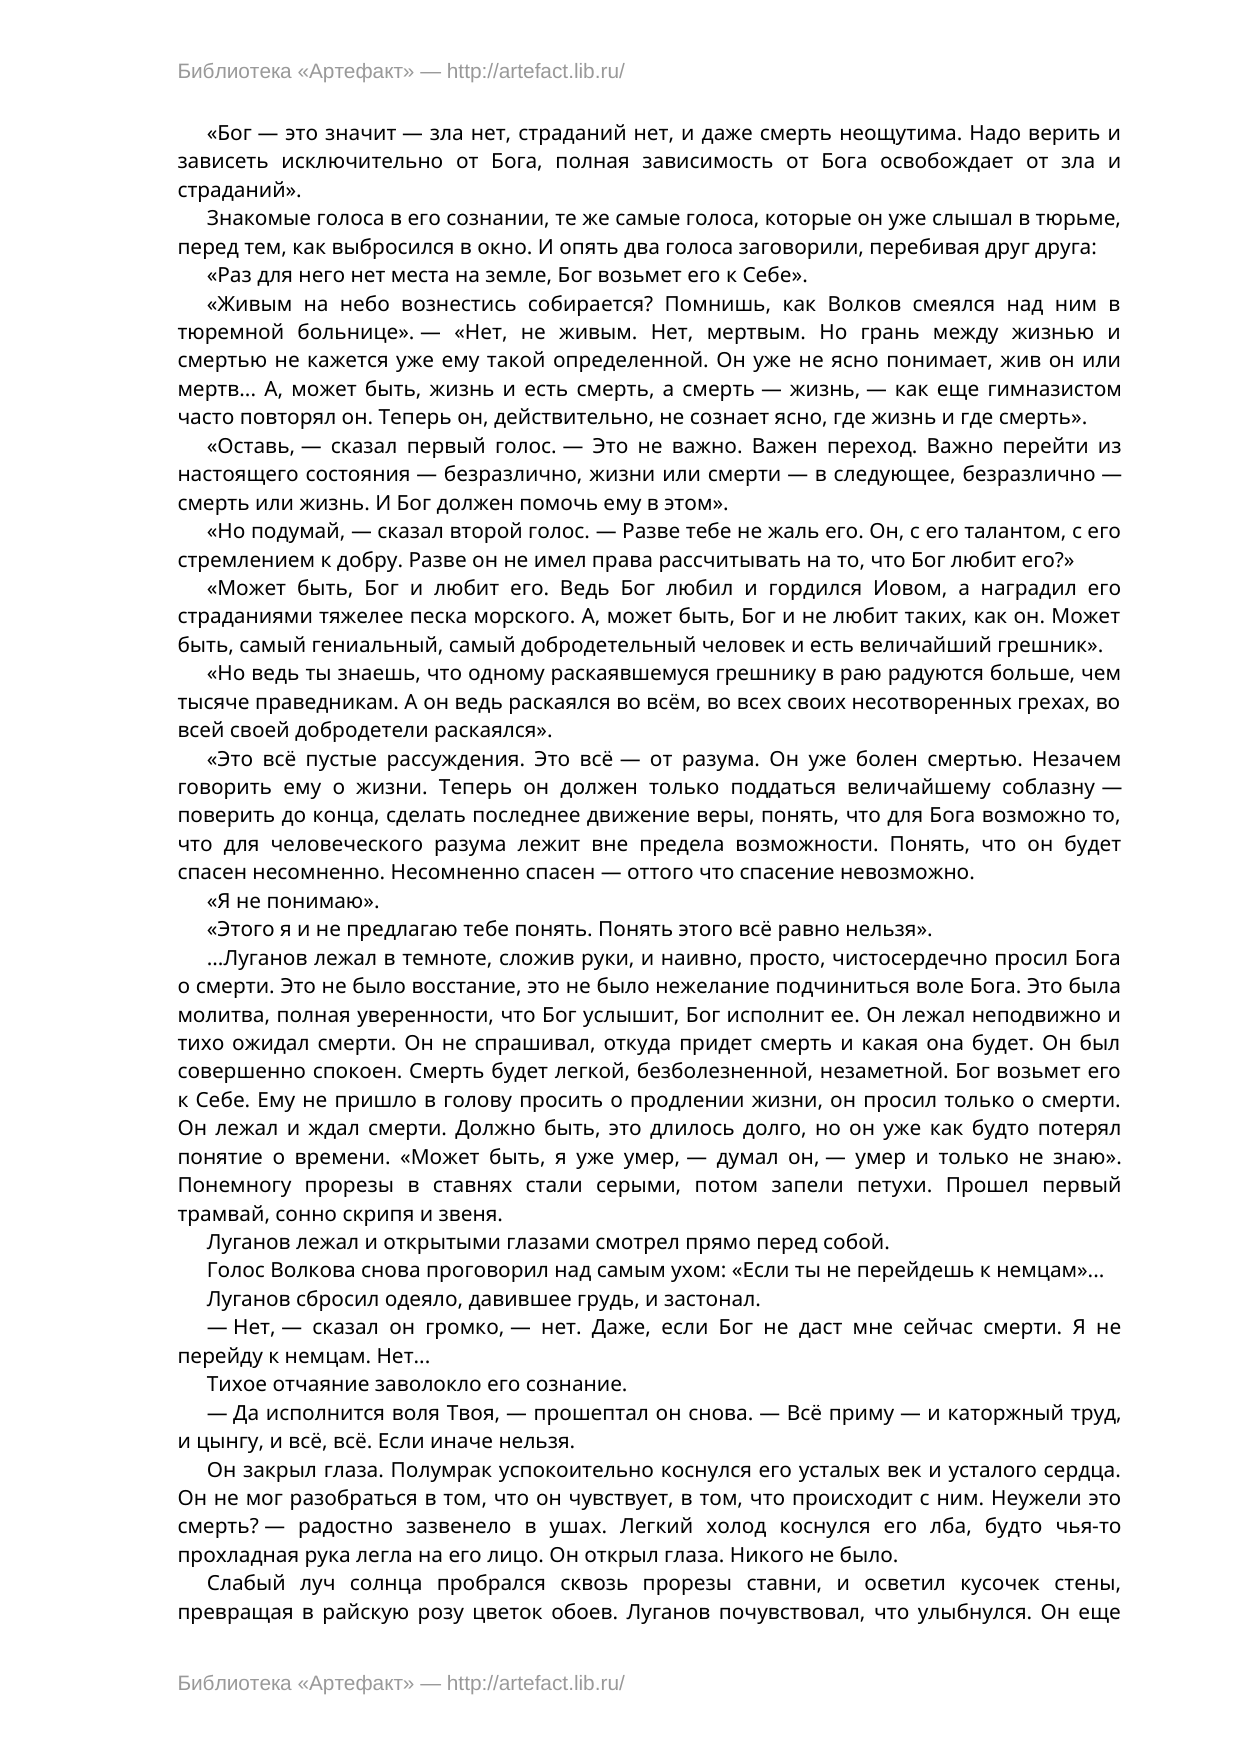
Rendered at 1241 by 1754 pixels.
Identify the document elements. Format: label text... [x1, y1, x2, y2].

text Он закрыл глаза. Полумрак успокоительно коснулся его усталых век и усталого сердца. Он не мог разобраться в том, что он чувствует, в том, что происходит с ним. Неужели это смерть? — радостно зазвенело в ушах. Легкий холод коснулся его лба, будто чья-то прохладная рука легла на его лицо. Он открыл глаза. Никого не было. [177, 1455, 1122, 1568]
text «Но ведь ты знаешь, что одному раскаявшемуся грешнику в раю радуются больше, чем тысяче праведникам. А он ведь раскаялся во всём, во всех своих несотворенных грехах, во всей своей добродетели раскаялся». [177, 658, 1122, 744]
text «Живым на небо вознестись собирается? Помнишь, как Волков смеялся над ним в тюремной больнице». — «Нет, не живым. Нет, мертвым. Но грань между жизнью и смертью не кажется уже ему такой определенной. Он уже не ясно понимает, жив он или мертв... А, может быть, жизнь и есть смерть, а смерть — жизнь, — как еще гимназистом часто повторял он. Теперь он, действительно, не сознает ясно, где жизнь и где смерть». [177, 289, 1122, 431]
text «Бог — это значит — зла нет, страданий нет, и даже смерть неощутима. Надо верить и зависеть исключительно от Бога, полная зависимость от Бога освобождает от зла и страданий». [177, 118, 1122, 203]
text Знакомые голоса в его сознании, те же самые голоса, которые он уже слышал в тюрьме, перед тем, как выбросился в окно. И опять два голоса заговорили, перебивая друг друга: [177, 203, 1122, 260]
text «Я не понимаю». [177, 886, 1122, 914]
text — Нет, — сказал он громко, — нет. Даже, если Бог не даст мне сейчас смерти. Я не перейду к немцам. Нет... [177, 1312, 1122, 1369]
text Тихое отчаяние заволокло его сознание. [177, 1369, 1122, 1398]
text Голос Волкова снова проговорил над самым ухом: «Если ты не перейдешь к немцам»... [177, 1256, 1122, 1284]
text — Да исполнится воля Твоя, — прошептал он снова. — Всё приму — и каторжный труд, и цынгу, и всё, всё. Если иначе нельзя. [177, 1398, 1122, 1455]
text «Может быть, Бог и любит его. Ведь Бог любил и гордился Иовом, а наградил его страданиями тяжелее песка морского. А, может быть, Бог и не любит таких, как он. Может быть, самый гениальный, самый добродетельный человек и есть величайший грешник». [177, 573, 1122, 658]
text ...Луганов лежал в темноте, сложив руки, и наивно, просто, чистосердечно просил Бога о смерти. Это не было восстание, это не было нежелание подчиниться воле Бога. Это была молитва, полная уверенности, что Бог услышит, Бог исполнит ее. Он лежал неподвижно и тихо ожидал смерти. Он не спрашивал, откуда придет смерть и какая она будет. Он был совершенно спокоен. Смерть будет легкой, безболезненной, незаметной. Бог возьмет его к Себе. Ему не пришло в голову просить о продлении жизни, он просил только о смерти. Он лежал и ждал смерти. Должно быть, это длилось долго, но он уже как будто потерял понятие о времени. «Может быть, я уже умер, — думал он, — умер и только не знаю». Понемногу прорезы в ставнях стали серыми, потом запели петухи. Прошел первый трамвай, сонно скрипя и звеня. [177, 943, 1122, 1227]
text «Этого я и не предлагаю тебе понять. Понять этого всё равно нельзя». [177, 914, 1122, 943]
text Луганов сбросил одеяло, давившее грудь, и застонал. [177, 1284, 1122, 1312]
text «Оставь, — сказал первый голос. — Это не важно. Важен переход. Важно перейти из настоящего состояния — безразлично, жизни или смерти — в следующее, безразлично — смерть или жизнь. И Бог должен помочь ему в этом». [177, 431, 1122, 516]
text «Это всё пустые рассуждения. Это всё — от разума. Он уже болен смертью. Незачем говорить ему о жизни. Теперь он должен только поддаться величайшему соблазну — поверить до конца, сделать последнее движение веры, понять, что для Бога возможно то, что для человеческого разума лежит вне предела возможности. Понять, что он будет спасен несомненно. Несомненно спасен — оттого что спасение невозможно. [177, 744, 1122, 886]
text «Но подумай, — сказал второй голос. — Разве тебе не жаль его. Он, с его талантом, с его стремлением к добру. Разве он не имел права рассчитывать на то, что Бог любит его?» [177, 516, 1122, 573]
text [177, 1568, 1122, 1625]
text Луганов лежал и открытыми глазами смотрел прямо перед собой. [177, 1227, 1122, 1256]
text «Раз для него нет места на земле, Бог возьмет его к Себе». [177, 260, 1122, 289]
